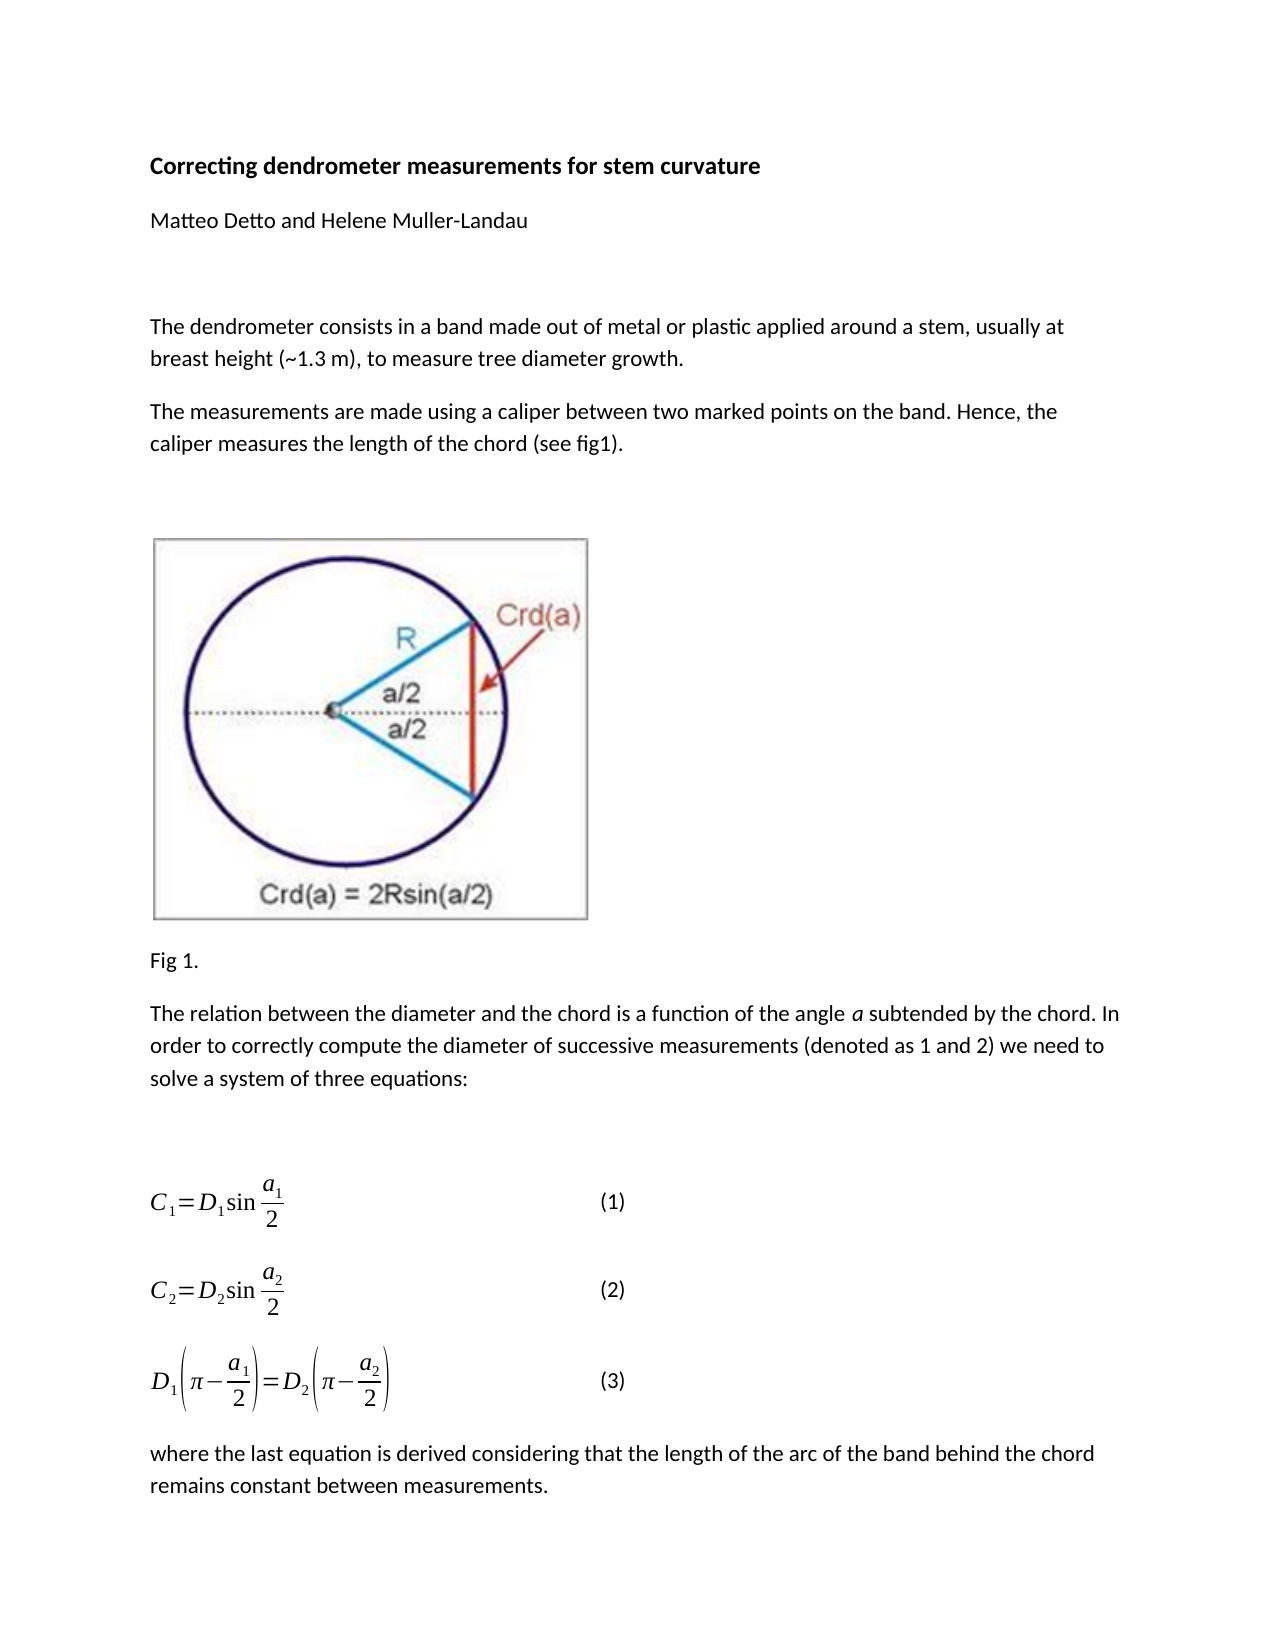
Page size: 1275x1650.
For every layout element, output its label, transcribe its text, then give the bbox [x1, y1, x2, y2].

text (2) [150, 1258, 1125, 1320]
text (3) [150, 1345, 1125, 1414]
text Fig 1. [150, 946, 1125, 974]
text (1) [150, 1170, 1125, 1233]
text where the last equation is derived considering that the length of the arc of the band behind the chord remains constant between measurements. [150, 1439, 1125, 1500]
text The dendrometer consists in a band made out of metal or plastic applied around a stem, usually at breast height (~1.3 m), to measure tree diameter growth. [150, 312, 1125, 372]
text The measurements are made using a caliper between two marked points on the band. Hence, the caliper measures the length of the chord (see fig1). [150, 397, 1125, 457]
text Correcting dendrometer measurements for stem curvature [150, 150, 1125, 181]
text The relation between the diameter and the chord is a function of the angle a subtended by the chord. In order to correctly compute the diameter of successive measurements (denoted as 1 and 2) we need to solve a system of three equations: [150, 999, 1125, 1092]
text Matteo Detto and Helene Muller-Landau [150, 206, 1125, 234]
